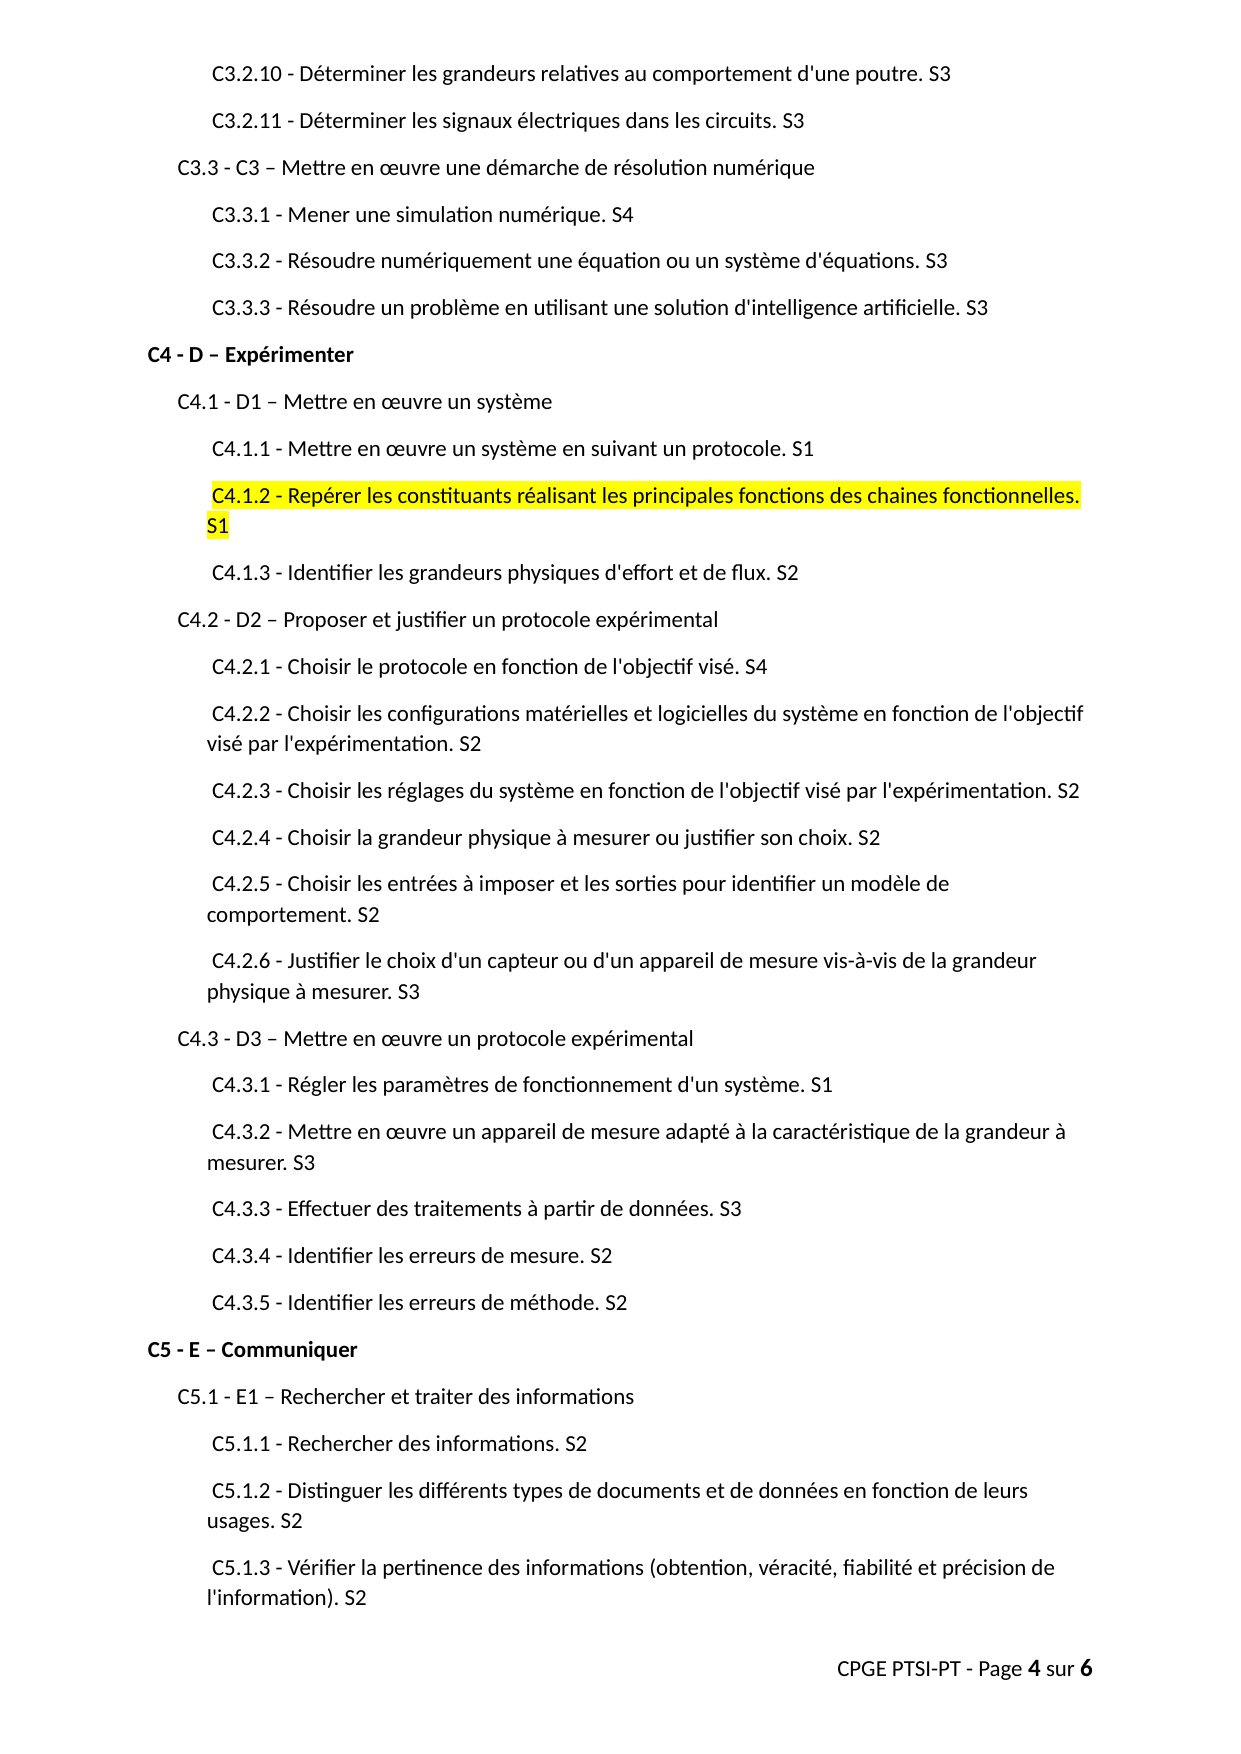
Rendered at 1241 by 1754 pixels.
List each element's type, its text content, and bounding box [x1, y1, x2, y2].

text C4.3.1 - Régler les paramètres de fonctionnement d'un système. S1 [207, 1071, 1093, 1098]
text C4 - D – Expérimenter [148, 340, 1093, 368]
text C4.3.2 - Mettre en œuvre un appareil de mesure adapté à la caractéristique de la grandeur à mesurer. S3 [207, 1117, 1093, 1176]
text C4.3.5 - Identifier les erreurs de méthode. S2 [207, 1288, 1093, 1316]
text C4.1.1 - Mettre en œuvre un système en suivant un protocole. S1 [207, 434, 1093, 462]
text C5.1.1 - Rechercher des informations. S2 [207, 1429, 1093, 1457]
text C5.1.3 - Vérifier la pertinence des informations (obtention, véracité, fiabilité et précision de l'information). S2 [207, 1553, 1093, 1611]
text C4.3 - D3 – Mettre en œuvre un protocole expérimental [177, 1024, 1093, 1052]
text C4.3.3 - Effectuer des traitements à partir de données. S3 [207, 1194, 1093, 1222]
text C4.2.5 - Choisir les entrées à imposer et les sorties pour identifier un modèle de comportement. S2 [207, 869, 1093, 928]
text C4.1.2 - Repérer les constituants réalisant les principales fonctions des chaines fonctionnelles. S1 [207, 481, 1093, 539]
text C4.2.1 - Choisir le protocole en fonction de l'objectif visé. S4 [207, 652, 1093, 680]
text C3.3.3 - Résoudre un problème en utilisant une solution d'intelligence artificielle. S3 [207, 293, 1093, 321]
text C3.2.11 - Déterminer les signaux électriques dans les circuits. S3 [207, 106, 1093, 134]
text C5 - E – Communiquer [148, 1335, 1093, 1363]
text C4.2.6 - Justifier le choix d'un capteur ou d'un appareil de mesure vis-à-vis de la grandeur physique à mesurer. S3 [207, 947, 1093, 1005]
text C4.2.3 - Choisir les réglages du système en fonction de l'objectif visé par l'expérimentation. S2 [207, 776, 1093, 804]
text C3.3.2 - Résoudre numériquement une équation ou un système d'équations. S3 [207, 247, 1093, 274]
text C4.3.4 - Identifier les erreurs de mesure. S2 [207, 1241, 1093, 1269]
text C4.1.3 - Identifier les grandeurs physiques d'effort et de flux. S2 [207, 558, 1093, 586]
text C3.3.1 - Mener une simulation numérique. S4 [207, 200, 1093, 228]
text C5.1.2 - Distinguer les différents types de documents et de données en fonction de leurs usages. S2 [207, 1476, 1093, 1534]
text C4.2.2 - Choisir les configurations matérielles et logicielles du système en fonction de l'objectif visé par l'expérimentation. S2 [207, 699, 1093, 757]
text C3.3 - C3 – Mettre en œuvre une démarche de résolution numérique [177, 153, 1093, 181]
text C5.1 - E1 – Rechercher et traiter des informations [177, 1382, 1093, 1410]
text C4.2.4 - Choisir la grandeur physique à mesurer ou justifier son choix. S2 [207, 823, 1093, 851]
text C4.2 - D2 – Proposer et justifier un protocole expérimental [177, 605, 1093, 633]
text C4.1 - D1 – Mettre en œuvre un système [177, 387, 1093, 415]
text C3.2.10 - Déterminer les grandeurs relatives au comportement d'une poutre. S3 [207, 59, 1093, 87]
